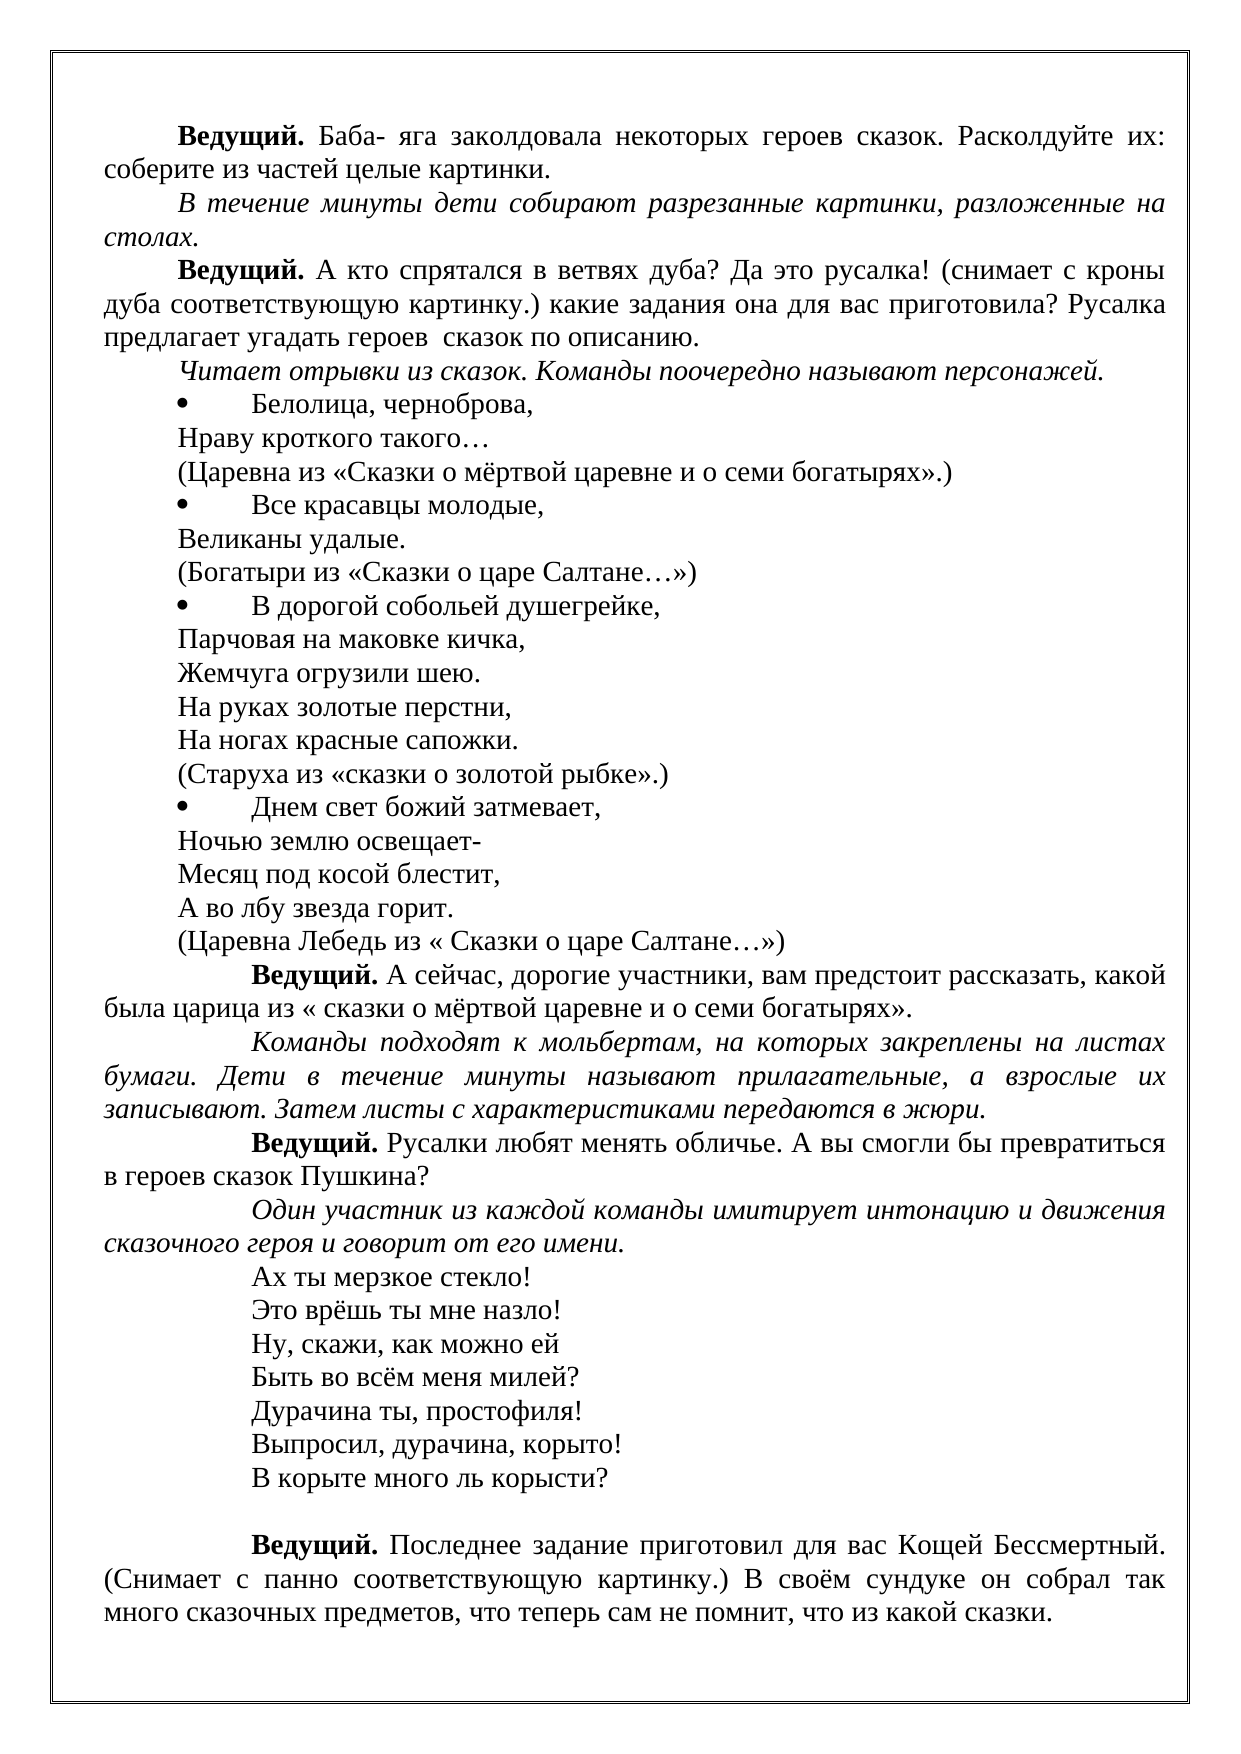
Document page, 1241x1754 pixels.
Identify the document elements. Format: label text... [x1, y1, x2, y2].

text Парчовая на маковке кичка, [103, 622, 1167, 655]
text Ведущий. Баба- яга заколдовала некоторых героев сказок. Расколдуйте их: соберите из частей целые картинки. [103, 118, 1167, 185]
text Ведущий. А сейчас, дорогие участники, вам предстоит рассказать, какой была царица из « сказки о мёртвой царевне и о семи богатырях». [103, 957, 1167, 1024]
text (Богатыри из «Сказки о царе Салтане…») [103, 554, 1167, 588]
text Ах ты мерзкое стекло! [103, 1259, 1167, 1292]
text Месяц под косой блестит, [103, 856, 1167, 890]
text Читает отрывки из сказок. Команды поочередно называют персонажей. [103, 353, 1167, 386]
text Ведущий. Русалки любят менять обличье. А вы смогли бы превратиться в героев сказок Пушкина? [103, 1125, 1167, 1192]
text (Царевна Лебедь из « Сказки о царе Салтане…») [103, 923, 1167, 957]
text Ведущий. Последнее задание приготовил для вас Кощей Бессмертный. (Снимает с панно соответствующую картинку.) В своём сундуке он собрал так много сказочных предметов, что теперь сам не помнит, что из какой сказки. [103, 1527, 1167, 1628]
list Белолица, черноброва, [103, 386, 1167, 420]
text Быть во всём меня милей? [103, 1359, 1167, 1393]
text В течение минуты дети собирают разрезанные картинки, разложенные на столах. [103, 185, 1167, 252]
text Команды подходят к мольбертам, на которых закреплены на листах бумаги. Дети в течение минуты называют прилагательные, а взрослые их записывают. Затем листы с характеристиками передаются в жюри. [103, 1024, 1167, 1125]
text Ну, скажи, как можно ей [103, 1326, 1167, 1359]
text А во лбу звезда горит. [103, 890, 1167, 923]
text Один участник из каждой команды имитирует интонацию и движения сказочного героя и говорит от его имени. [103, 1192, 1167, 1259]
text Выпросил, дурачина, корыто! [103, 1427, 1167, 1460]
text На ногах красные сапожки. [103, 722, 1167, 756]
text Ведущий. А кто спрятался в ветвях дуба? Да это русалка! (снимает с кроны дуба соответствующую картинку.) какие задания она для вас приготовила? Русалка предлагает угадать героев сказок по описанию. [103, 252, 1167, 353]
list Днем свет божий затмевает, [103, 789, 1167, 823]
list Все красавцы молодые, [103, 487, 1167, 521]
text Нраву кроткого такого… [103, 420, 1167, 454]
text Великаны удалые. [103, 521, 1167, 554]
text В корыте много ль корысти? [103, 1460, 1167, 1494]
text (Царевна из «Сказки о мёртвой царевне и о семи богатырях».) [103, 454, 1167, 487]
text Жемчуга огрузили шею. [103, 655, 1167, 689]
list В дорогой собольей душегрейке, [103, 588, 1167, 622]
text (Старуха из «сказки о золотой рыбке».) [103, 756, 1167, 789]
text На руках золотые перстни, [103, 689, 1167, 722]
text Это врёшь ты мне назло! [103, 1292, 1167, 1326]
text Ночью землю освещает- [103, 823, 1167, 856]
text Дурачина ты, простофиля! [103, 1393, 1167, 1427]
